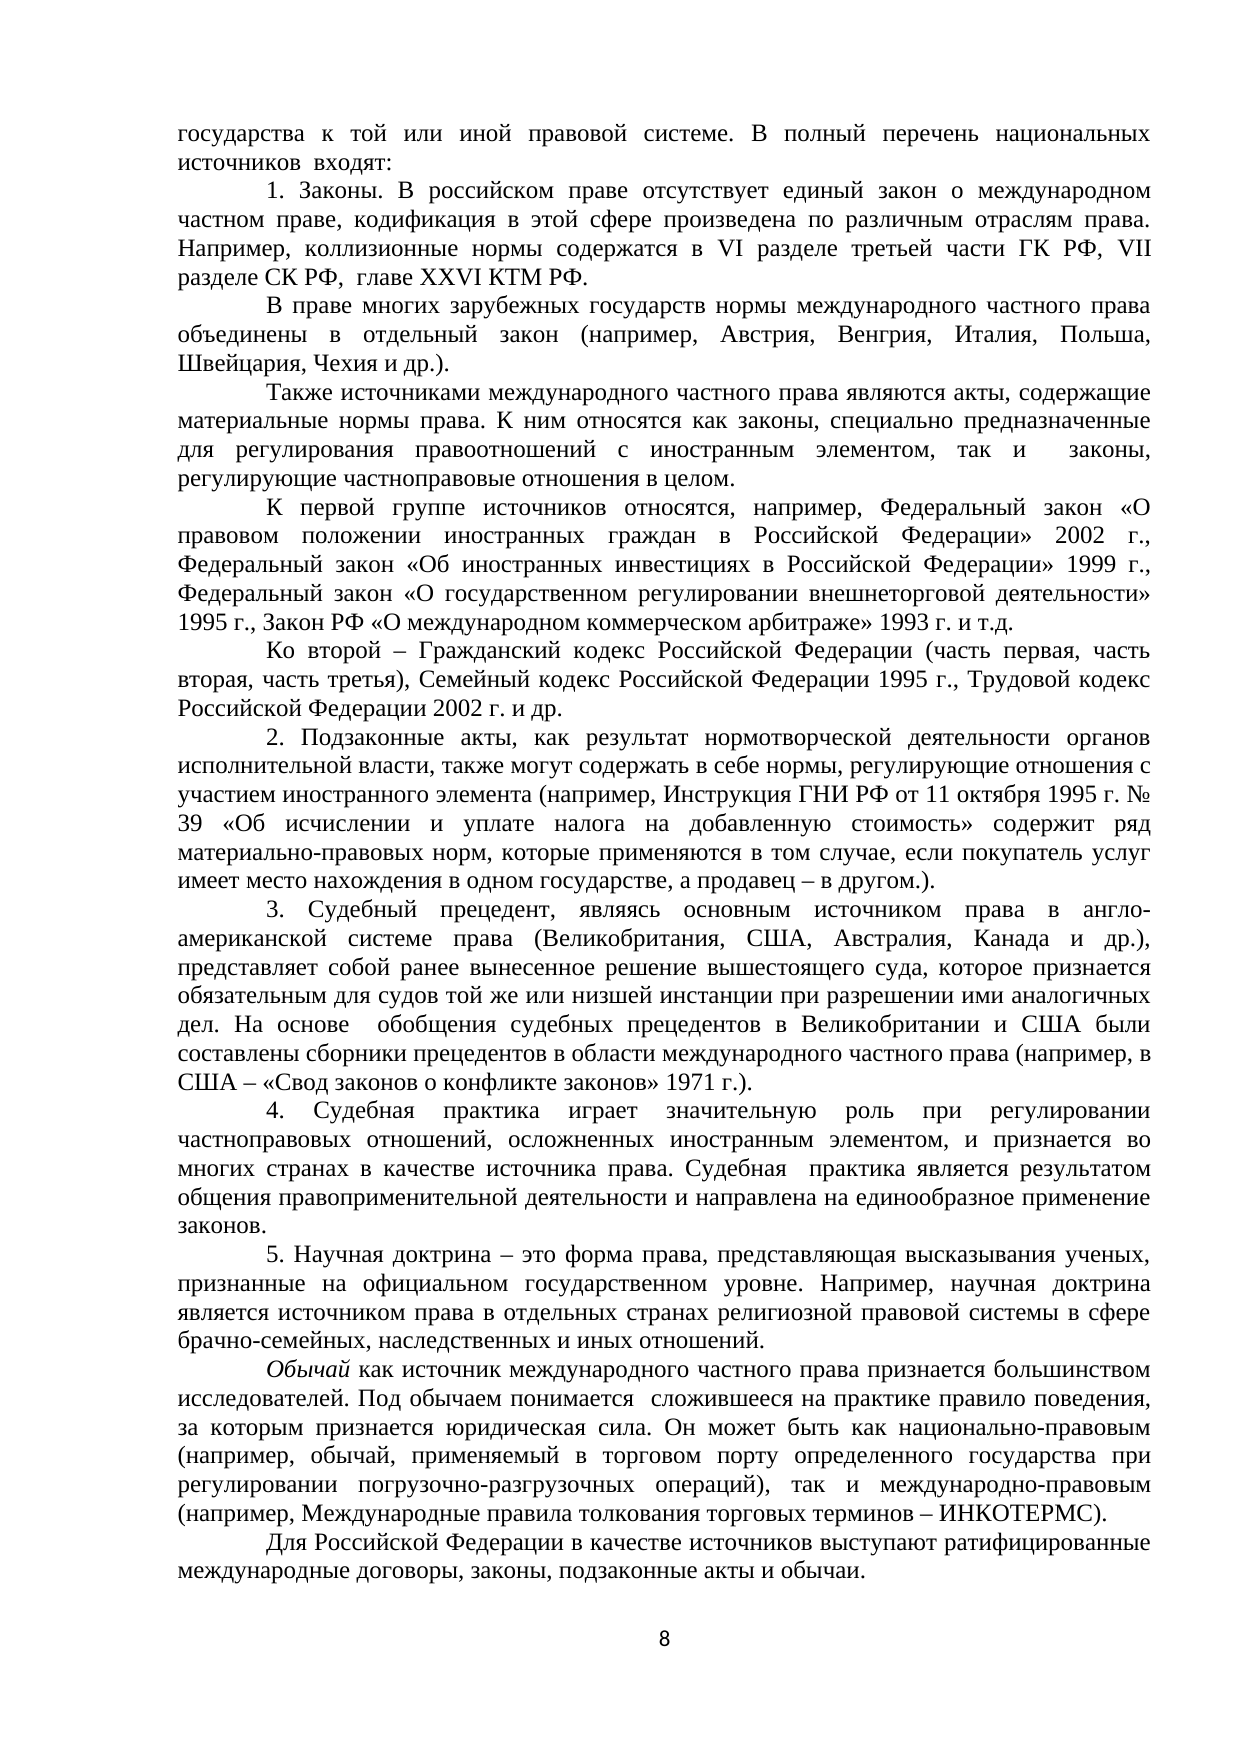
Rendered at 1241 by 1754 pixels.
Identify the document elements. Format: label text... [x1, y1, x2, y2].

text Также источниками международного частного права являются акты, содержащие материальные нормы права. К ним относятся как законы, специально предназначенные для регулирования правоотношений с иностранным элементом, так и законы, регулирующие частноправовые отношения в целом. [177, 377, 1152, 492]
text Ко второй – Гражданский кодекс Российской Федерации (часть первая, часть вторая, часть третья), Семейный кодекс Российской Федерации 1995 г., Трудовой кодекс Российской Федерации 2002 г. и др. [177, 636, 1152, 722]
text 1. Законы. В российском праве отсутствует единый закон о международном частном праве, кодификация в этой сфере произведена по различным отраслям права. Например, коллизионные нормы содержатся в VI разделе третьей части ГК РФ, VII разделе СК РФ, главе XXVI КТМ РФ. [177, 176, 1152, 291]
text 2. Подзаконные акты, как результат нормотворческой деятельности органов исполнительной власти, также могут содержать в себе нормы, регулирующие отношения с участием иностранного элемента (например, Инструкция ГНИ РФ от 11 октября 1995 г. № 39 «Об исчислении и уплате налога на добавленную стоимость» содержит ряд материально-правовых норм, которые применяются в том случае, если покупатель услуг имеет место нахождения в одном государстве, а продавец – в другом.). [177, 722, 1152, 894]
text 5. Научная доктрина – это форма права, представляющая высказывания ученых, признанные на официальном государственном уровне. Например, научная доктрина является источником права в отдельных странах религиозной правовой системы в сфере брачно-семейных, наследственных и иных отношений. [177, 1239, 1152, 1354]
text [177, 118, 1152, 176]
text Для Российской Федерации в качестве источников выступают ратифицированные международные договоры, законы, подзаконные акты и обычаи. [177, 1527, 1152, 1584]
text 4. Судебная практика играет значительную роль при регулировании частноправовых отношений, осложненных иностранным элементом, и признается во многих странах в качестве источника права. Судебная практика является результатом общения правоприменительной деятельности и направлена на единообразное применение законов. [177, 1096, 1152, 1239]
text 3. Судебный прецедент, являясь основным источником права в англо-американской системе права (Великобритания, США, Австралия, Канада и др.), представляет собой ранее вынесенное решение вышестоящего суда, которое признается обязательным для судов той же или низшей инстанции при разрешении ими аналогичных дел. На основе обобщения судебных прецедентов в Великобритании и США были составлены сборники прецедентов в области международного частного права (например, в США – «Свод законов о конфликте законов» 1971 г.). [177, 894, 1152, 1096]
text В праве многих зарубежных государств нормы международного частного права объединены в отдельный закон (например, Австрия, Венгрия, Италия, Польша, Швейцария, Чехия и др.). [177, 291, 1152, 377]
text К первой группе источников относятся, например, Федеральный закон «О правовом положении иностранных граждан в Российской Федерации» 2002 г., Федеральный закон «Об иностранных инвестициях в Российской Федерации» 1999 г., Федеральный закон «О государственном регулировании внешнеторговой деятельности» 1995 г., Закон РФ «О международном коммерческом арбитраже» 1993 г. и т.д. [177, 492, 1152, 636]
text Обычай как источник международного частного права признается большинством исследователей. Под обычаем понимается сложившееся на практике правило поведения, за которым признается юридическая сила. Он может быть как национально-правовым (например, обычай, применяемый в торговом порту определенного государства при регулировании погрузочно-разгрузочных операций), так и международно-правовым (например, Международные правила толкования торговых терминов – ИНКОТЕРМС). [177, 1354, 1152, 1527]
